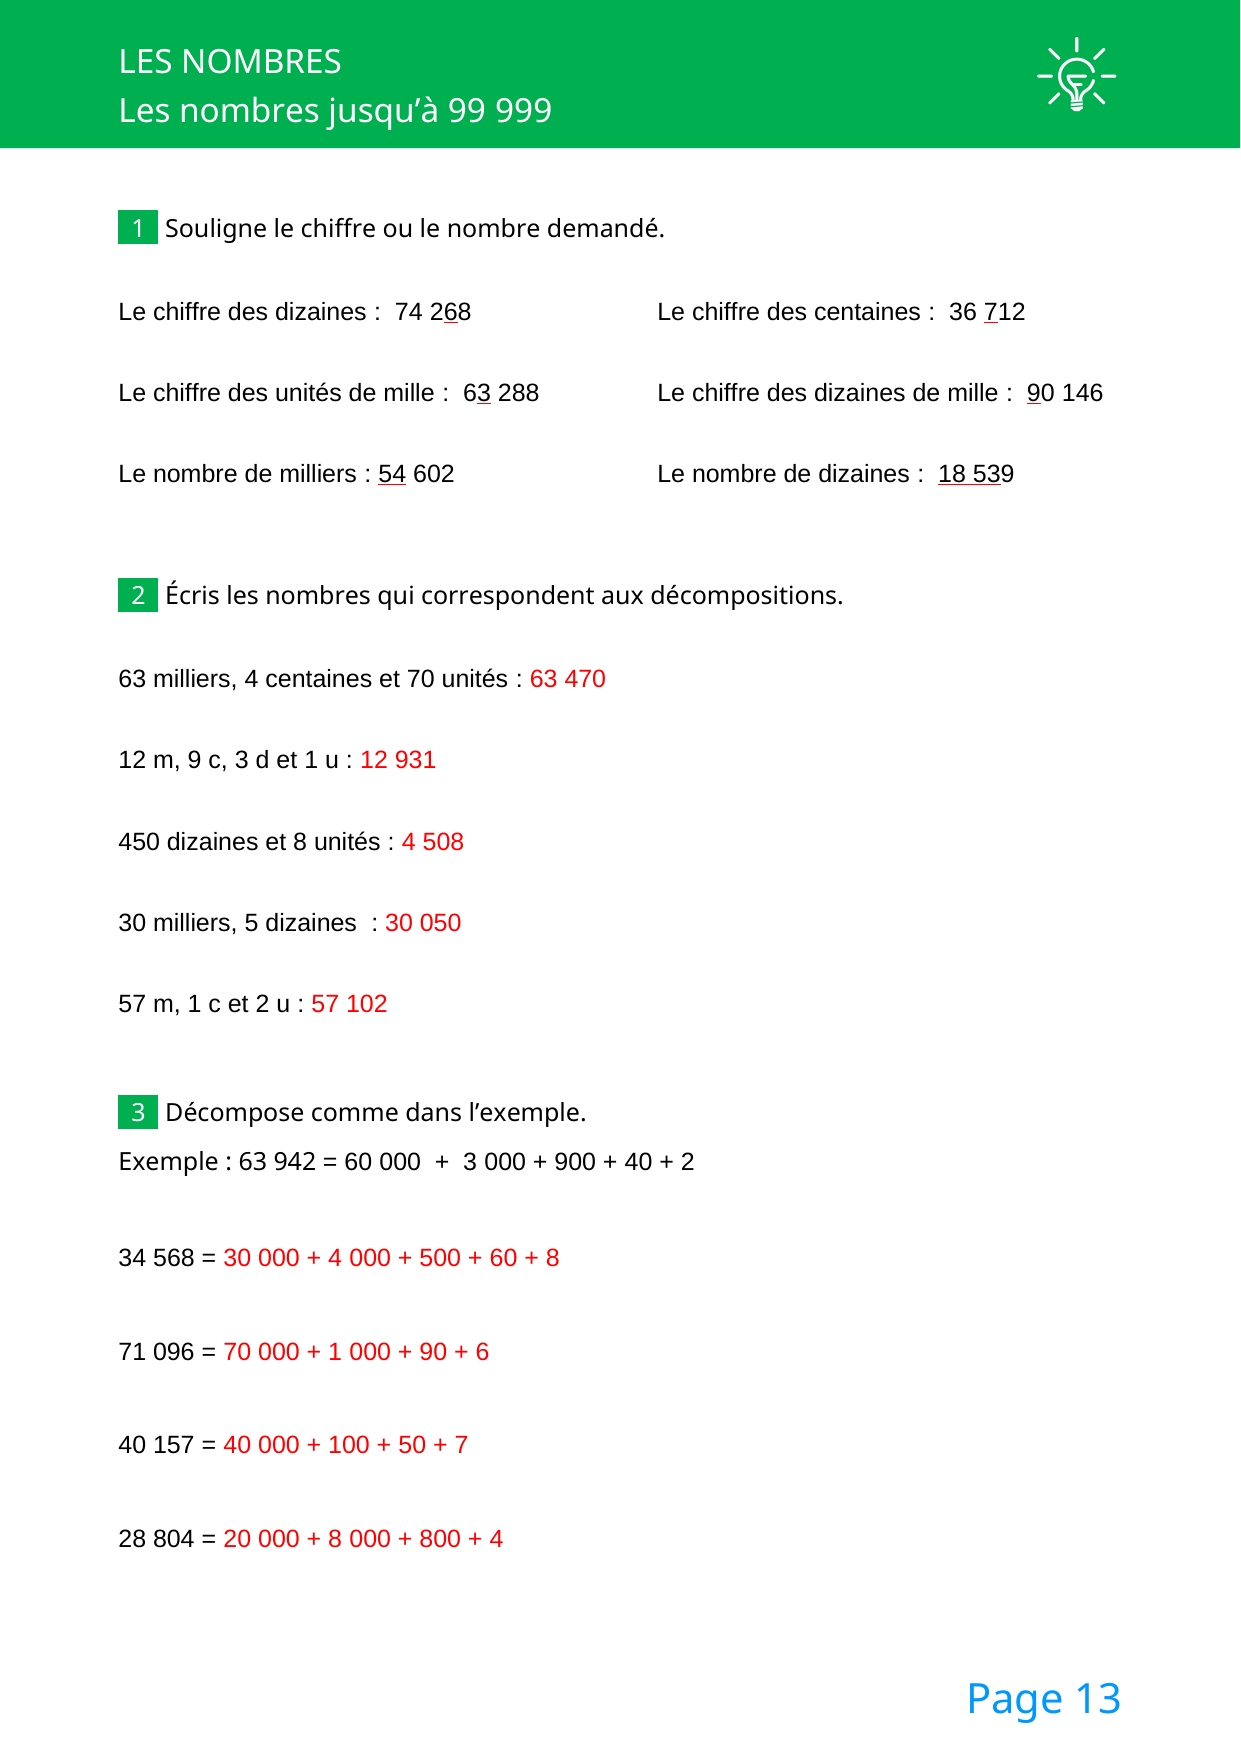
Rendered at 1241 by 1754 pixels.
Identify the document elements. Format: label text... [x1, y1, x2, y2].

text 3 Décompose comme dans l’exemple. [158, 1095, 1122, 1129]
text Exemple : 63 942 = 60 000 + 3 000 + 900 + 40 + 2 [118, 1144, 1122, 1178]
text Le nombre de dizaines : 18 539 [657, 459, 1122, 488]
text 57 m, 1 c et 2 u : 57 102 [118, 989, 1122, 1017]
text Le chiffre des dizaines de mille : 90 146 [657, 378, 1122, 407]
text 450 dizaines et 8 unités : 4 508 [118, 827, 1122, 855]
text Le chiffre des unités de mille : 63 288 [118, 378, 583, 407]
text 34 568 = 30 000 + 4 000 + 500 + 60 + 8 [118, 1243, 1122, 1272]
text 1 Souligne le chiffre ou le nombre demandé. [158, 210, 1122, 244]
text 71 096 = 70 000 + 1 000 + 90 + 6 [118, 1337, 1122, 1366]
text 63 milliers, 4 centaines et 70 unités : 63 470 [118, 664, 1122, 693]
text 12 m, 9 c, 3 d et 1 u : 12 931 [118, 746, 1122, 774]
text 30 milliers, 5 dizaines : 30 050 [118, 908, 1122, 936]
picture [1034, 37, 1123, 114]
text 2 Écris les nombres qui correspondent aux décompositions. [158, 578, 1122, 612]
text 28 804 = 20 000 + 8 000 + 800 + 4 [118, 1524, 1122, 1553]
text 40 157 = 40 000 + 100 + 50 + 7 [118, 1430, 1122, 1459]
text Le chiffre des centaines : 36 712 [657, 297, 1122, 326]
text Le chiffre des dizaines : 74 268 [118, 297, 583, 326]
text Le nombre de milliers : 54 602 [118, 459, 583, 488]
